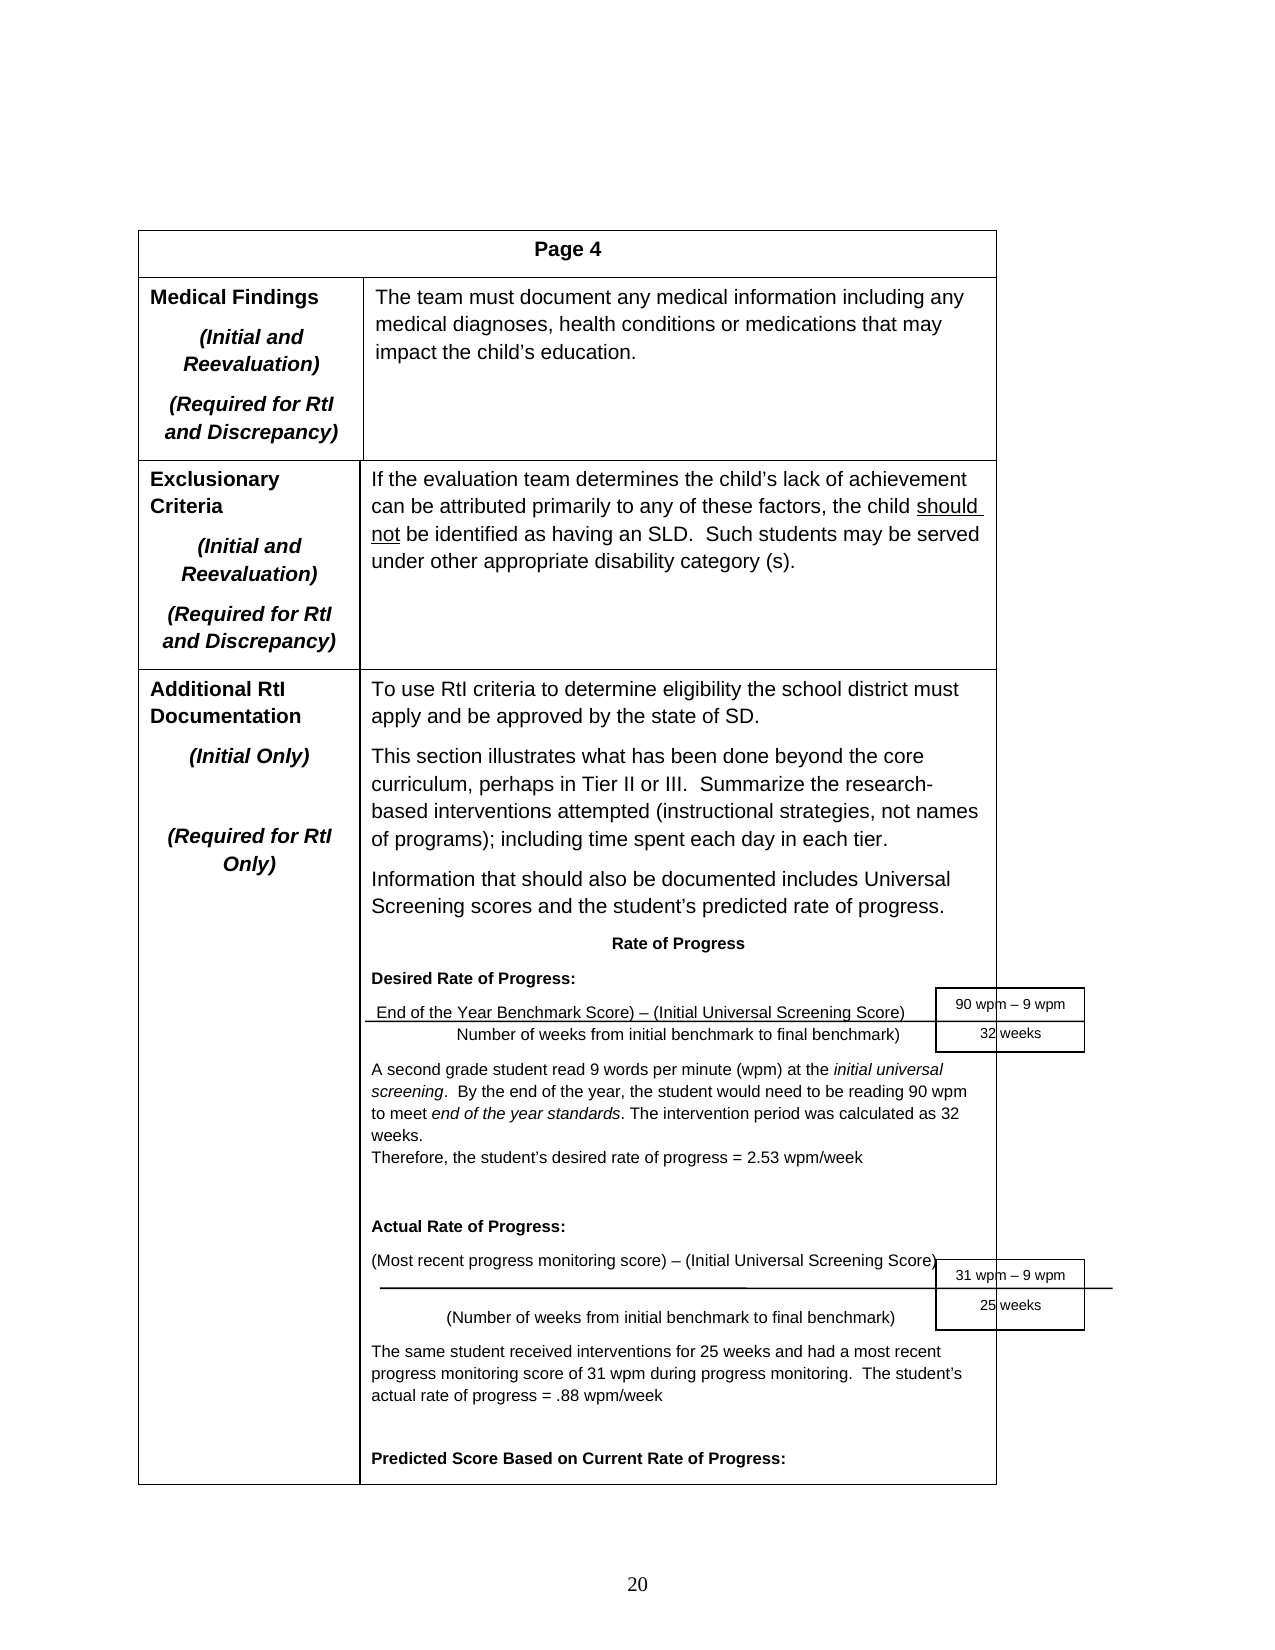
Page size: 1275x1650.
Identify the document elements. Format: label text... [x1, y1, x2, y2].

table_cell The team must document any medical information including any medical diagnoses, health conditions or medications that may impact the child’s education. [364, 278, 996, 459]
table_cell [139, 670, 359, 1484]
table_cell If the evaluation team determines the child’s lack of achievement can be attributed primarily to any of these factors, the child should not be identified as having an SLD. Such students may be served under other appropriate disability category (s). [361, 461, 996, 669]
table_header Page 4 [139, 231, 996, 277]
table_cell Medical Findings (Initial and Reevaluation) (Required for RtI and Discrepancy) [139, 278, 363, 459]
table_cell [361, 670, 996, 1484]
table_cell Exclusionary Criteria (Initial and Reevaluation) (Required for RtI and Discrepancy) [139, 461, 359, 669]
